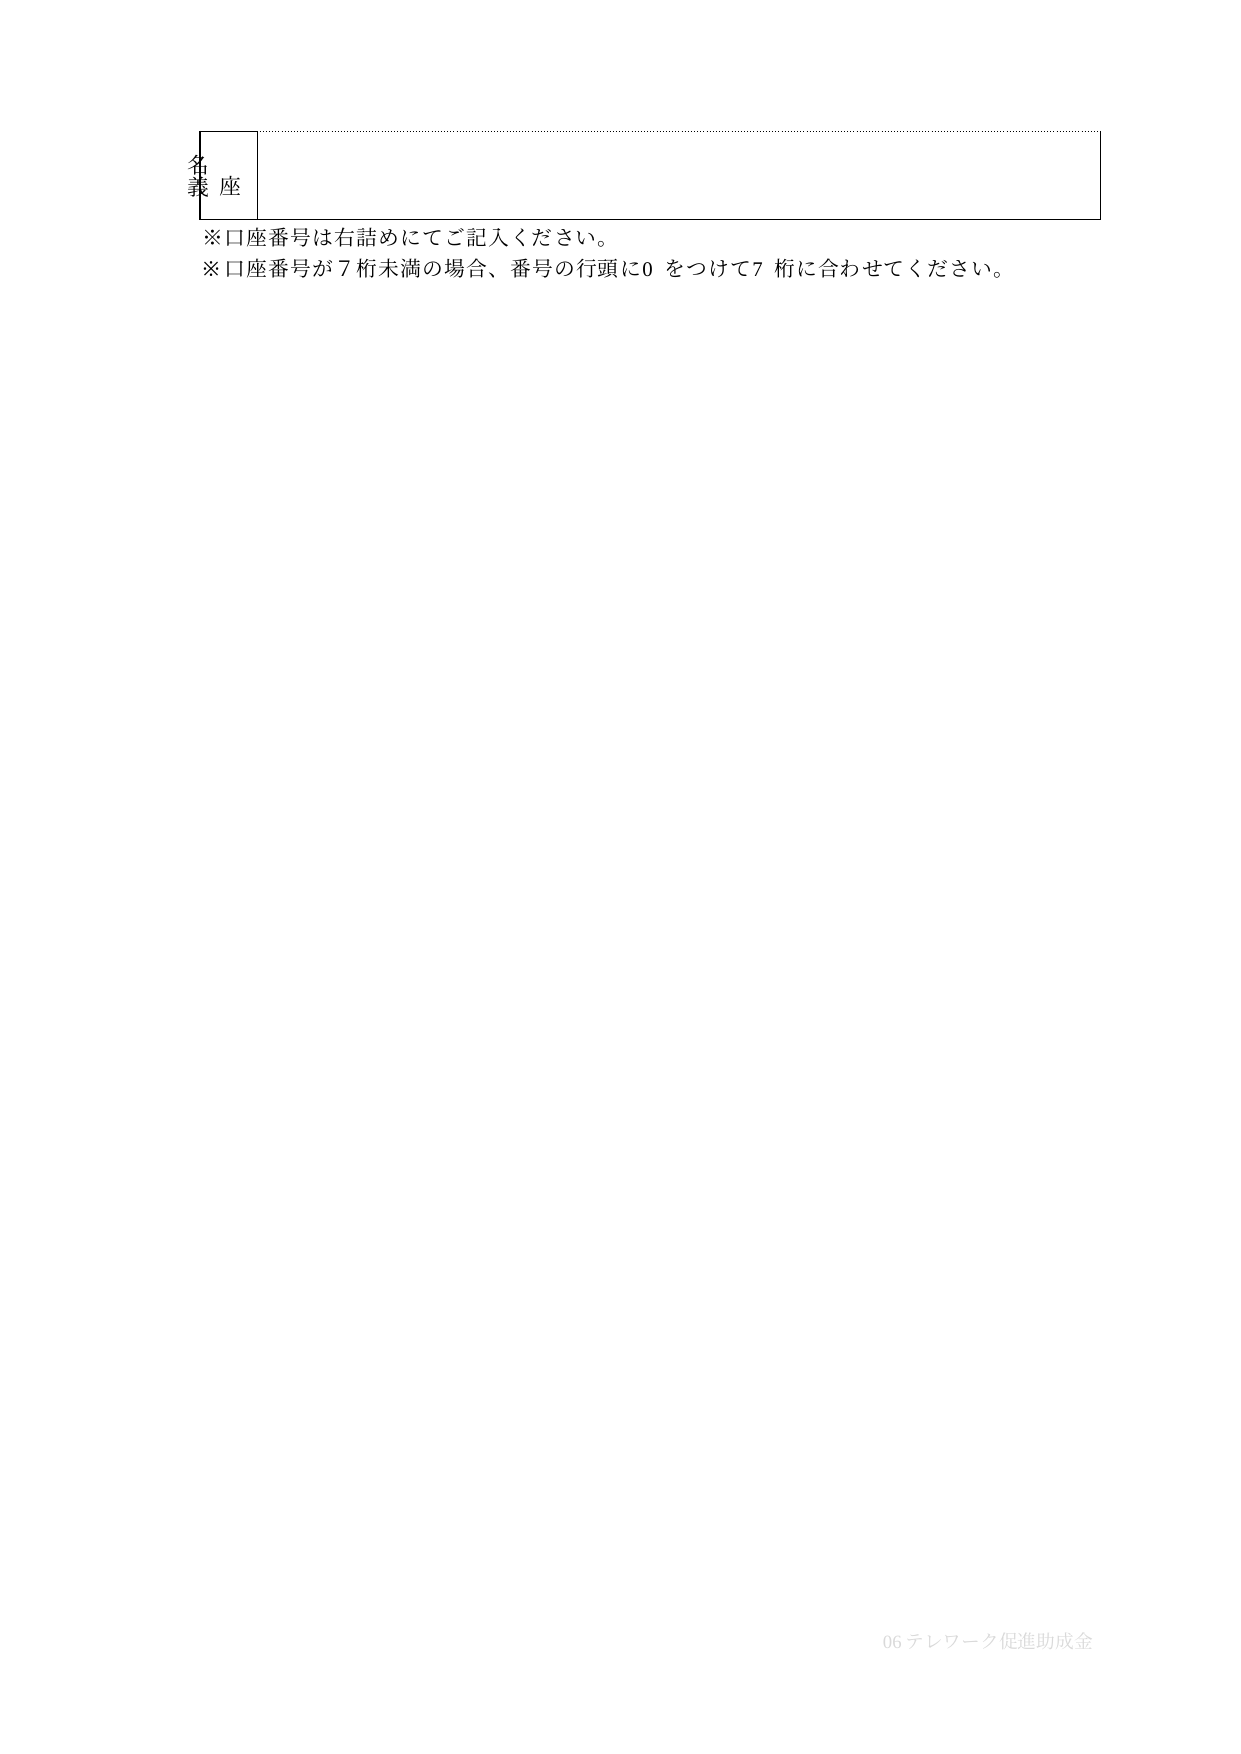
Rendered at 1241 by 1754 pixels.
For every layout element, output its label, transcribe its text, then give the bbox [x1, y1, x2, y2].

table_cell [258, 131, 1100, 219]
text ※口座番号が７桁未満の場合、番号の行頭に0をつけて7桁に合わせてください。 [158, 252, 1082, 283]
table_cell 口座名義 [201, 132, 257, 219]
text ※口座番号は右詰めにてご記入ください。 [158, 220, 1082, 252]
